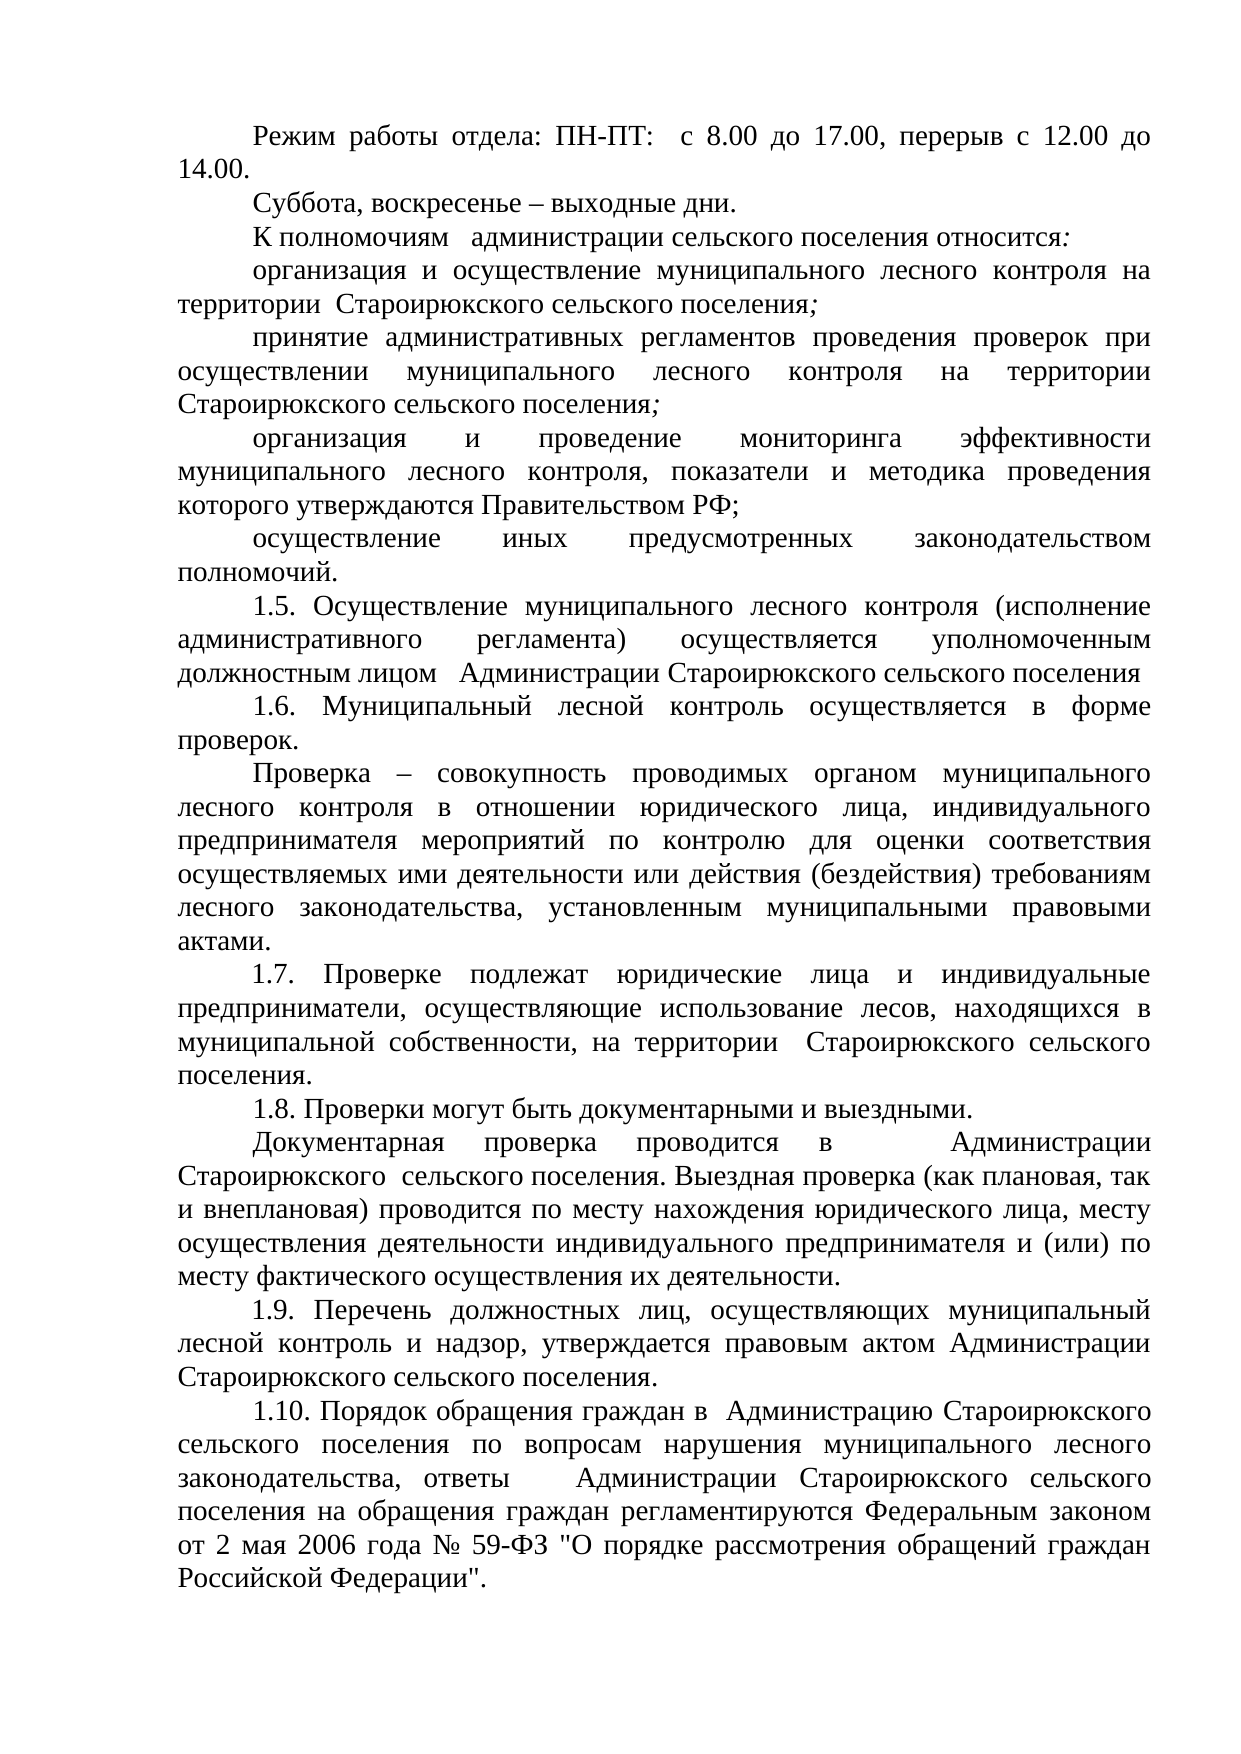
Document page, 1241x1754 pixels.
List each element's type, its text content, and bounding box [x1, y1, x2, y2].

text организация и осуществление муниципального лесного контроля на территории Староирюкского сельского поселения; [177, 252, 1152, 319]
text 1.7. Проверке подлежат юридические лица и индивидуальные предприниматели, осуществляющие использование лесов, находящихся в муниципальной собственности, на территории Староирюкского сельского поселения. [177, 957, 1152, 1091]
text Режим работы отдела: ПН-ПТ: с 8.00 до 17.00, перерыв с 12.00 до 14.00. [177, 118, 1152, 185]
text Суббота, воскресенье – выходные дни. [177, 185, 1152, 219]
text 1.5. Осуществление муниципального лесного контроля (исполнение административного регламента) осуществляется уполномоченным должностным лицом Администрации Староирюкского сельского поселения [177, 588, 1152, 688]
text 1.10. Порядок обращения граждан в Администрацию Староирюкского сельского поселения по вопросам нарушения муниципального лесного законодательства, ответы Администрации Староирюкского сельского поселения на обращения граждан регламентируются Федеральным законом от 2 мая 2006 года № 59-ФЗ "О порядке рассмотрения обращений граждан Российской Федерации". [177, 1393, 1152, 1594]
text Проверка – совокупность проводимых органом муниципального лесного контроля в отношении юридического лица, индивидуального предпринимателя мероприятий по контролю для оценки соответствия осуществляемых ими деятельности или действия (бездействия) требованиям лесного законодательства, установленным муниципальными правовыми актами. [177, 755, 1152, 957]
text К полномочиям администрации сельского поселения относится: [177, 219, 1152, 252]
text осуществление иных предусмотренных законодательством полномочий. [177, 521, 1152, 588]
text Документарная проверка проводится в Администрации Староирюкского сельского поселения. Выездная проверка (как плановая, так и внеплановая) проводится по месту нахождения юридического лица, месту осуществления деятельности индивидуального предпринимателя и (или) по месту фактического осуществления их деятельности. [177, 1124, 1152, 1292]
text 1.6. Муниципальный лесной контроль осуществляется в форме проверок. [177, 688, 1152, 755]
text 1.8. Проверки могут быть документарными и выездными. [177, 1091, 1152, 1124]
text организация и проведение мониторинга эффективности муниципального лесного контроля, показатели и методика проведения которого утверждаются Правительством РФ; [177, 420, 1152, 521]
text 1.9. Перечень должностных лиц, осуществляющих муниципальный лесной контроль и надзор, утверждается правовым актом Администрации Староирюкского сельского поселения. [177, 1292, 1152, 1393]
text принятие административных регламентов проведения проверок при осуществлении муниципального лесного контроля на территории Староирюкского сельского поселения; [177, 319, 1152, 420]
